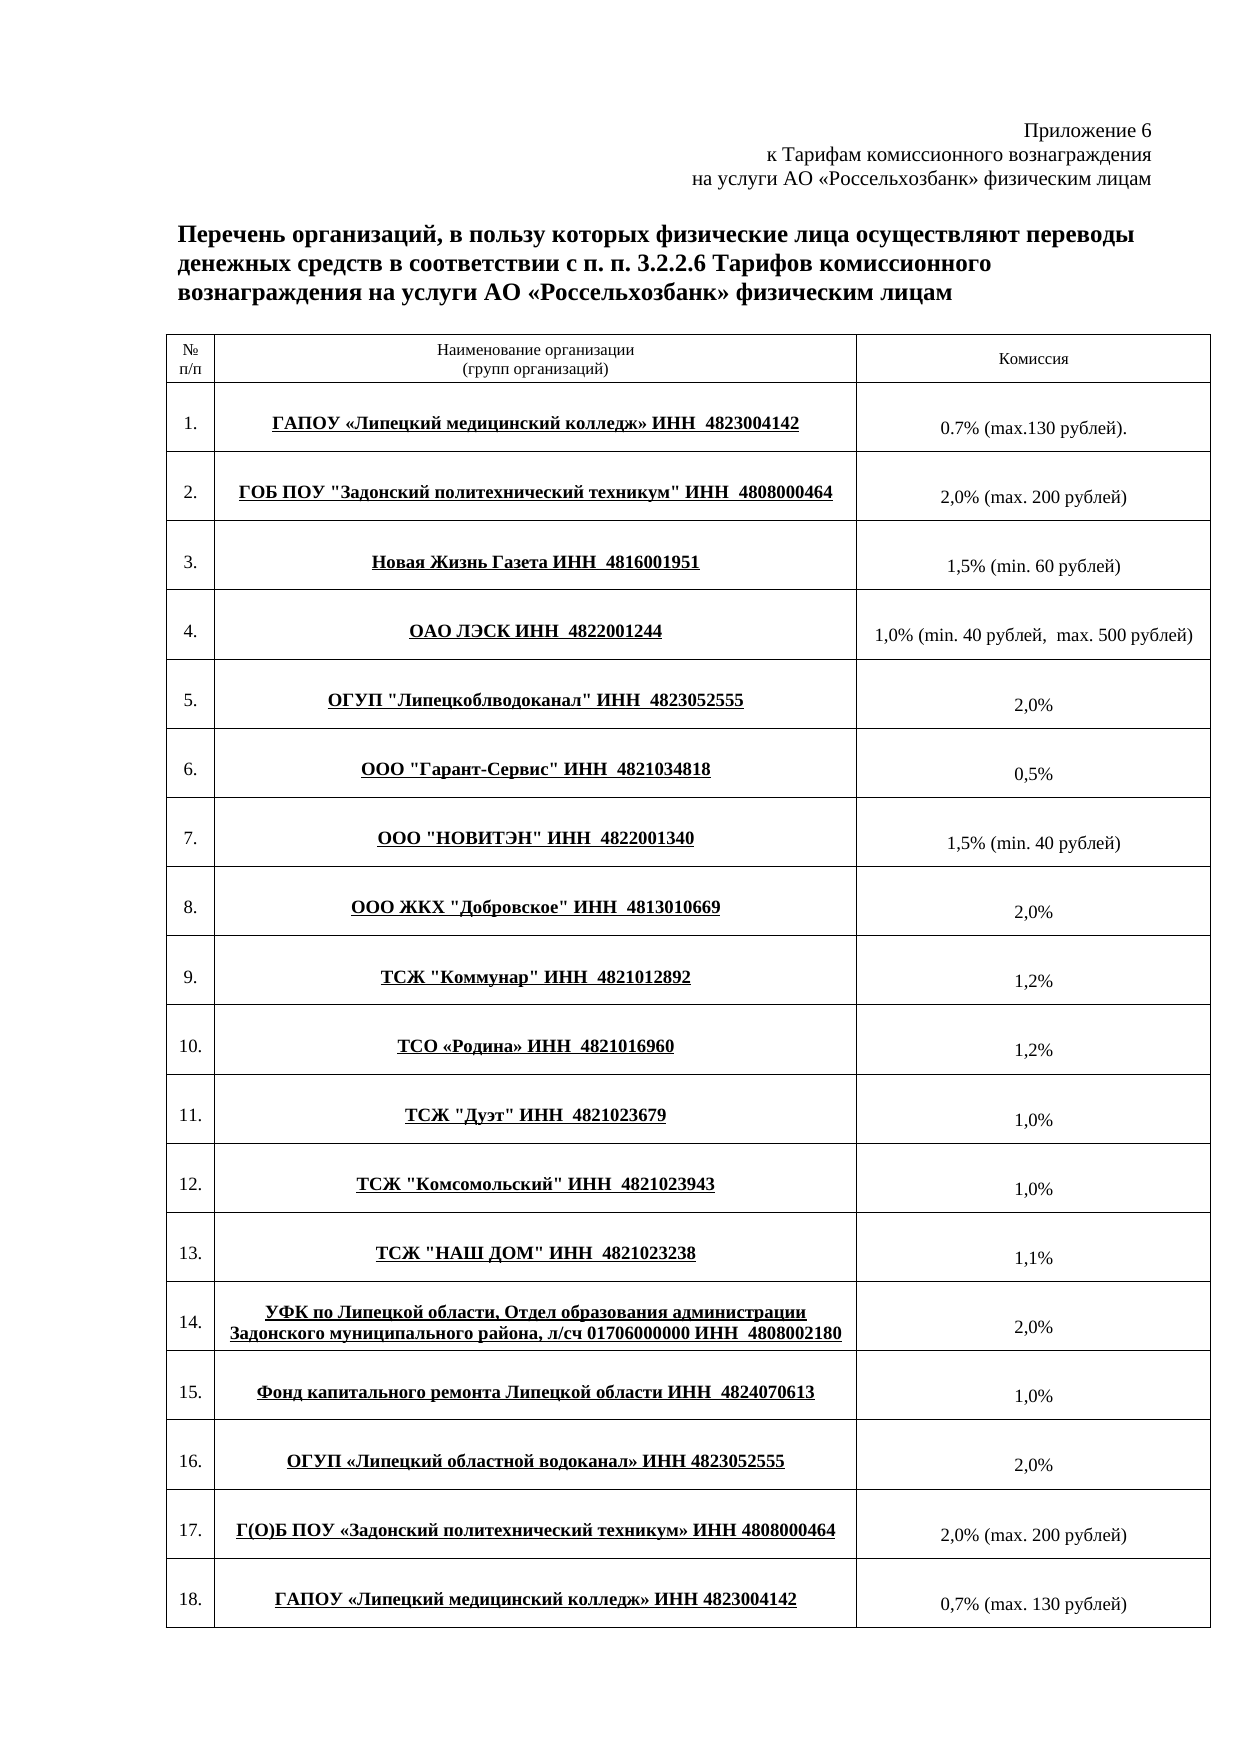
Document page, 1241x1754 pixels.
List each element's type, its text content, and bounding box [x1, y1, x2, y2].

table_cell ОГУП "Липецкоблводоканал" ИНН 4823052555 [215, 660, 856, 728]
table_header № п/п [167, 335, 214, 382]
table_cell ООО ЖКХ "Добровское" ИНН 4813010669 [215, 867, 856, 935]
text на услуги АО «Россельхозбанк» физическим лицам [177, 166, 1152, 190]
table_cell ОАО ЛЭСК ИНН 4822001244 [215, 590, 856, 658]
table_cell 2,0% [857, 660, 1210, 728]
table_cell 1. [167, 383, 214, 451]
table_cell 5. [167, 660, 214, 728]
table_cell 15. [167, 1351, 214, 1419]
table_cell ТСЖ "Дуэт" ИНН 4821023679 [215, 1075, 856, 1143]
table_cell 13. [167, 1213, 214, 1281]
table_cell 2,0% [857, 1420, 1210, 1488]
table_cell 7. [167, 798, 214, 866]
table_cell 1,5% (min. 40 рублей) [857, 798, 1210, 866]
table_cell 1,2% [857, 1005, 1210, 1073]
text Приложение 6 [177, 118, 1152, 142]
table_header Комиссия [857, 335, 1210, 382]
table_cell 6. [167, 729, 214, 797]
table_header Наименование организации (групп организаций) [215, 335, 856, 382]
table_cell 17. [167, 1490, 214, 1558]
table_cell 3. [167, 521, 214, 589]
table_cell 1,2% [857, 936, 1210, 1004]
table_cell 2,0% (max. 200 рублей) [857, 1490, 1210, 1558]
table_cell УФК по Липецкой области, Отдел образования администрации Задонского муниципального района, л/сч 01706000000 ИНН 4808002180 [215, 1282, 856, 1350]
table_cell Г(О)Б ПОУ «Задонский политехнический техникум» ИНН 4808000464 [215, 1490, 856, 1558]
table_cell 8. [167, 867, 214, 935]
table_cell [857, 1559, 1210, 1627]
table_cell 16. [167, 1420, 214, 1488]
table_cell ТСЖ "Коммунар" ИНН 4821012892 [215, 936, 856, 1004]
text Перечень организаций, в пользу которых физические лица осуществляют переводы денежных средств в соответствии с п. п. 3.2.2.6 Тарифов комиссионного вознаграждения на услуги АО «Россельхозбанк» физическим лицам [177, 219, 1152, 305]
table_cell 9. [167, 936, 214, 1004]
table_cell 14. [167, 1282, 214, 1350]
table_cell 11. [167, 1075, 214, 1143]
text к Тарифам комиссионного вознаграждения [177, 142, 1152, 166]
table_cell ТСО «Родина» ИНН 4821016960 [215, 1005, 856, 1073]
table_cell 2,0% [857, 1282, 1210, 1350]
table_cell Новая Жизнь Газета ИНН 4816001951 [215, 521, 856, 589]
table_cell 2,0% (max. 200 рублей) [857, 452, 1210, 520]
table_cell ГАПОУ «Липецкий медицинский колледж» ИНН 4823004142 [215, 383, 856, 451]
table_cell 18. [167, 1559, 214, 1627]
table_cell ГАПОУ «Липецкий медицинский колледж» ИНН 4823004142 [215, 1559, 856, 1627]
table_cell ТСЖ "НАШ ДОМ" ИНН 4821023238 [215, 1213, 856, 1281]
table_cell ОГУП «Липецкий областной водоканал» ИНН 4823052555 [215, 1420, 856, 1488]
table_cell Фонд капитального ремонта Липецкой области ИНН 4824070613 [215, 1351, 856, 1419]
table_cell 1,0% [857, 1075, 1210, 1143]
table_cell 10. [167, 1005, 214, 1073]
table_cell 4. [167, 590, 214, 658]
table_cell 2,0% [857, 867, 1210, 935]
table_cell 12. [167, 1144, 214, 1212]
table_cell 1,0% [857, 1351, 1210, 1419]
table_cell 1,0% [857, 1144, 1210, 1212]
table_cell 1,5% (min. 60 рублей) [857, 521, 1210, 589]
table_cell ТСЖ "Комсомольский" ИНН 4821023943 [215, 1144, 856, 1212]
table_cell 1,1% [857, 1213, 1210, 1281]
table_cell 0.7% (max.130 рублей). [857, 383, 1210, 451]
table_cell 2. [167, 452, 214, 520]
table_cell ООО "Гарант-Сервис" ИНН 4821034818 [215, 729, 856, 797]
table_cell 1,0% (min. 40 рублей, max. 500 рублей) [857, 590, 1210, 658]
table_cell ГОБ ПОУ "Задонский политехнический техникум" ИНН 4808000464 [215, 452, 856, 520]
table_cell 0,5% [857, 729, 1210, 797]
table_cell ООО "НОВИТЭН" ИНН 4822001340 [215, 798, 856, 866]
